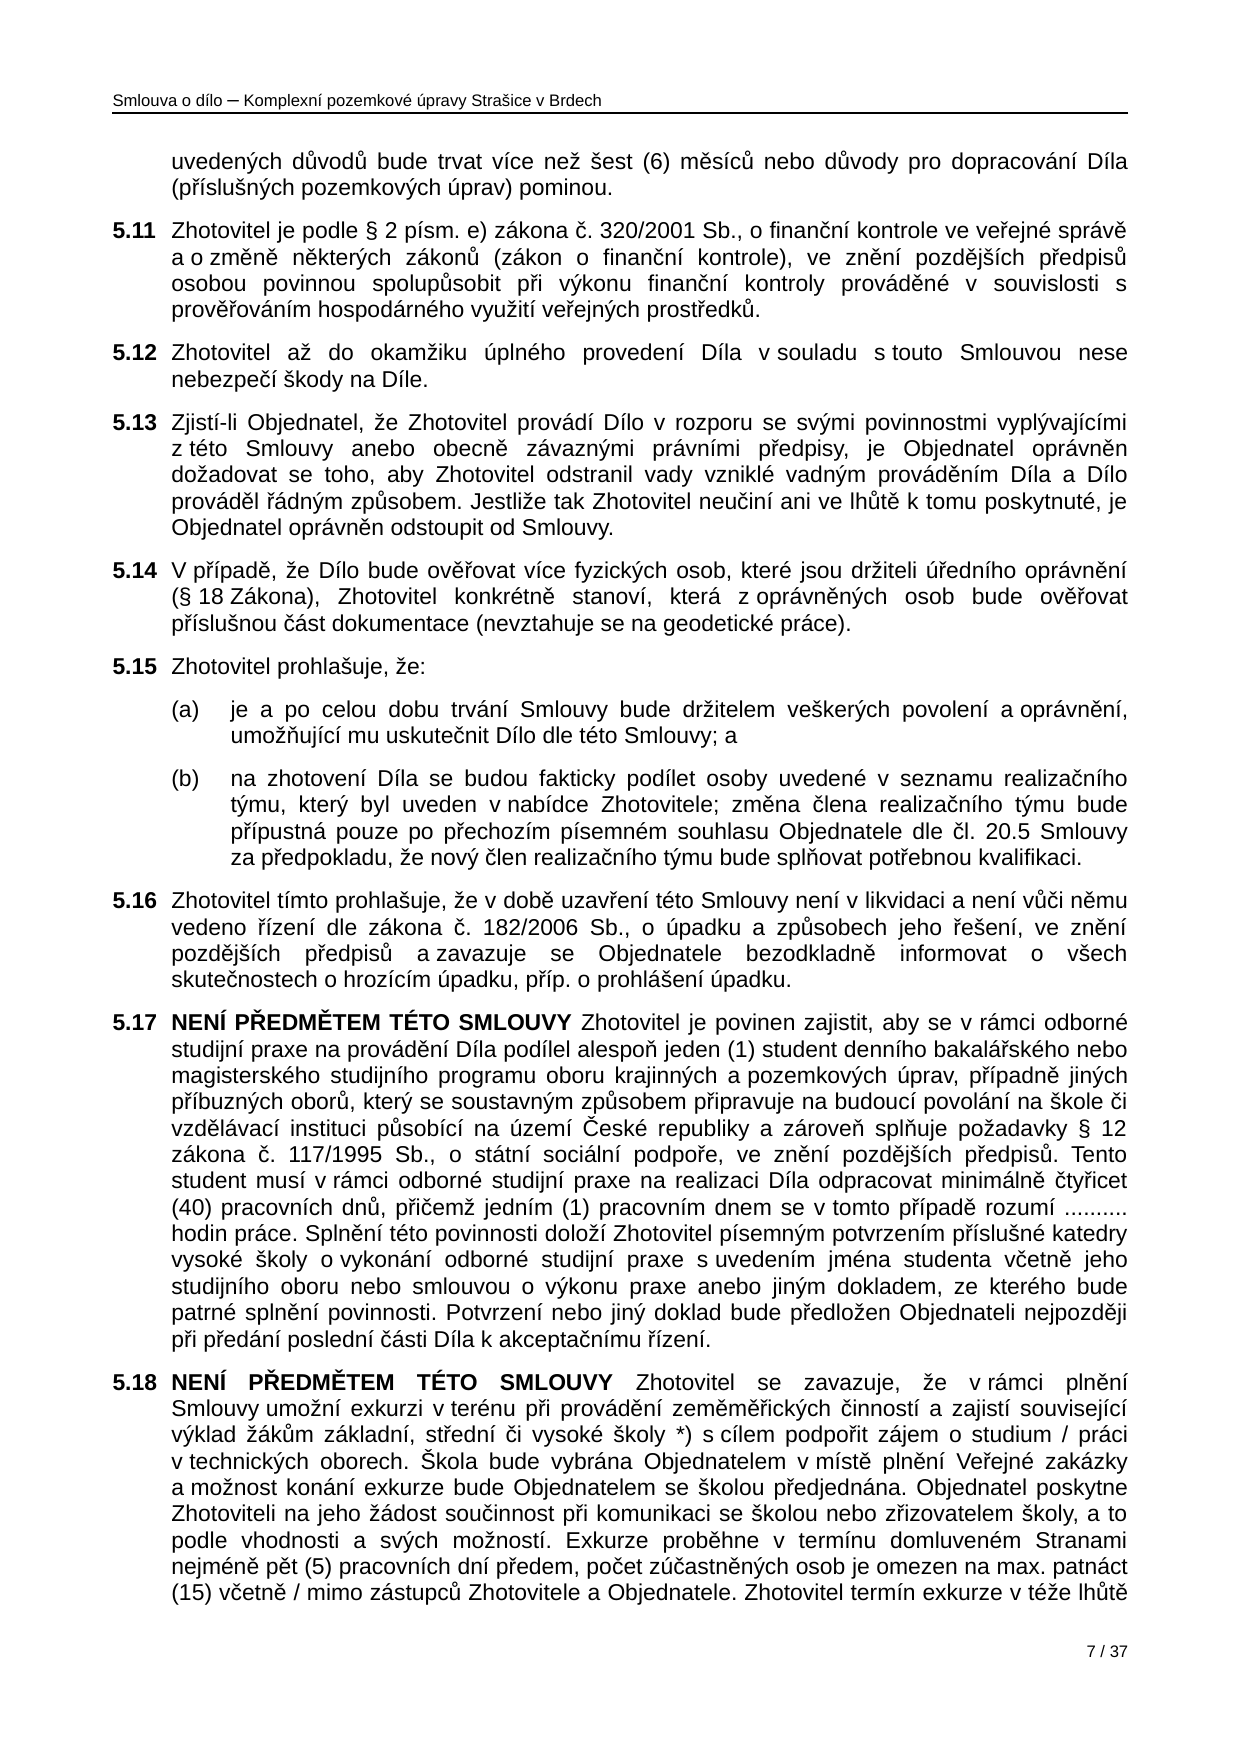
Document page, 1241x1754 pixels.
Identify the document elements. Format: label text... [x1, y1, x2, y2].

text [112, 1368, 1128, 1606]
text NENÍ PŘEDMĚTEM TÉTO SMLOUVY Zhotovitel je povinen zajistit, aby se v rámci odborné studijní praxe na provádění Díla podílel alespoň jeden (1) student denního bakalářského nebo magisterského studijního programu oboru krajinných a pozemkových úprav, případně jiných příbuzných oborů, který se soustavným způsobem připravuje na budoucí povolání na škole či vzdělávací instituci působící na území České republiky a zároveň splňuje požadavky § 12 zákona č. 117/1995 Sb., o státní sociální podpoře, ve znění pozdějších předpisů. Tento student musí v rámci odborné studijní praxe na realizaci Díla odpracovat minimálně čtyřicet (40) pracovních dnů, přičemž jedním (1) pracovním dnem se v tomto případě rozumí .......... hodin práce. Splnění této povinnosti doloží Zhotovitel písemným potvrzením příslušné katedry vysoké školy o vykonání odborné studijní praxe s uvedením jména studenta včetně jeho studijního oboru nebo smlouvou o výkonu praxe anebo jiným dokladem, ze kterého bude patrné splnění povinnosti. Potvrzení nebo jiný doklad bude předložen Objednateli nejpozději při předání poslední části Díla k akceptačnímu řízení. [112, 1009, 1128, 1352]
text Zjistí-li Objednatel, že Zhotovitel provádí Dílo v rozporu se svými povinnostmi vyplývajícími z této Smlouvy anebo obecně závaznými právními předpisy, je Objednatel oprávněn dožadovat se toho, aby Zhotovitel odstranil vady vzniklé vadným prováděním Díla a Dílo prováděl řádným způsobem. Jestliže tak Zhotovitel neučiní ani ve lhůtě k tomu poskytnuté, je Objednatel oprávněn odstoupit od Smlouvy. [112, 408, 1128, 540]
text V případě, že Dílo bude ověřovat více fyzických osob, které jsou držiteli úředního oprávnění (§ 18 Zákona), Zhotovitel konkrétně stanoví, která z oprávněných osob bude ověřovat příslušnou část dokumentace (nevztahuje se na geodetické práce). [112, 557, 1128, 636]
text Zhotovitel až do okamžiku úplného provedení Díla v souladu s touto Smlouvou nese nebezpečí škody na Díle. [112, 339, 1128, 392]
list je a po celou dobu trvání Smlouvy bude držitelem veškerých povolení a oprávnění, umožňující mu uskutečnit Dílo dle této Smlouvy; a [171, 696, 1128, 748]
list na zhotovení Díla se budou fakticky podílet osoby uvedené v seznamu realizačního týmu, který byl uveden v nabídce Zhotovitele; změna člena realizačního týmu bude přípustná pouze po přechozím písemném souhlasu Objednatele dle čl. 20.5 Smlouvy za předpokladu, že nový člen realizačního týmu bude splňovat potřebnou kvalifikaci. [171, 765, 1128, 871]
text Zhotovitel je podle § 2 písm. e) zákona č. 320/2001 Sb., o finanční kontrole ve veřejné správě a o změně některých zákonů (zákon o finanční kontrole), ve znění pozdějších předpisů osobou povinnou spolupůsobit při výkonu finanční kontroly prováděné v souvislosti s prověřováním hospodárného využití veřejných prostředků. [112, 217, 1128, 322]
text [112, 148, 1128, 200]
text Zhotovitel tímto prohlašuje, že v době uzavření této Smlouvy není v likvidaci a není vůči němu vedeno řízení dle zákona č. 182/2006 Sb., o úpadku a způsobech jeho řešení, ve znění pozdějších předpisů a zavazuje se Objednatele bezodkladně informovat o všech skutečnostech o hrozícím úpadku, příp. o prohlášení úpadku. [112, 887, 1128, 993]
text Zhotovitel prohlašuje, že: [112, 653, 1128, 679]
